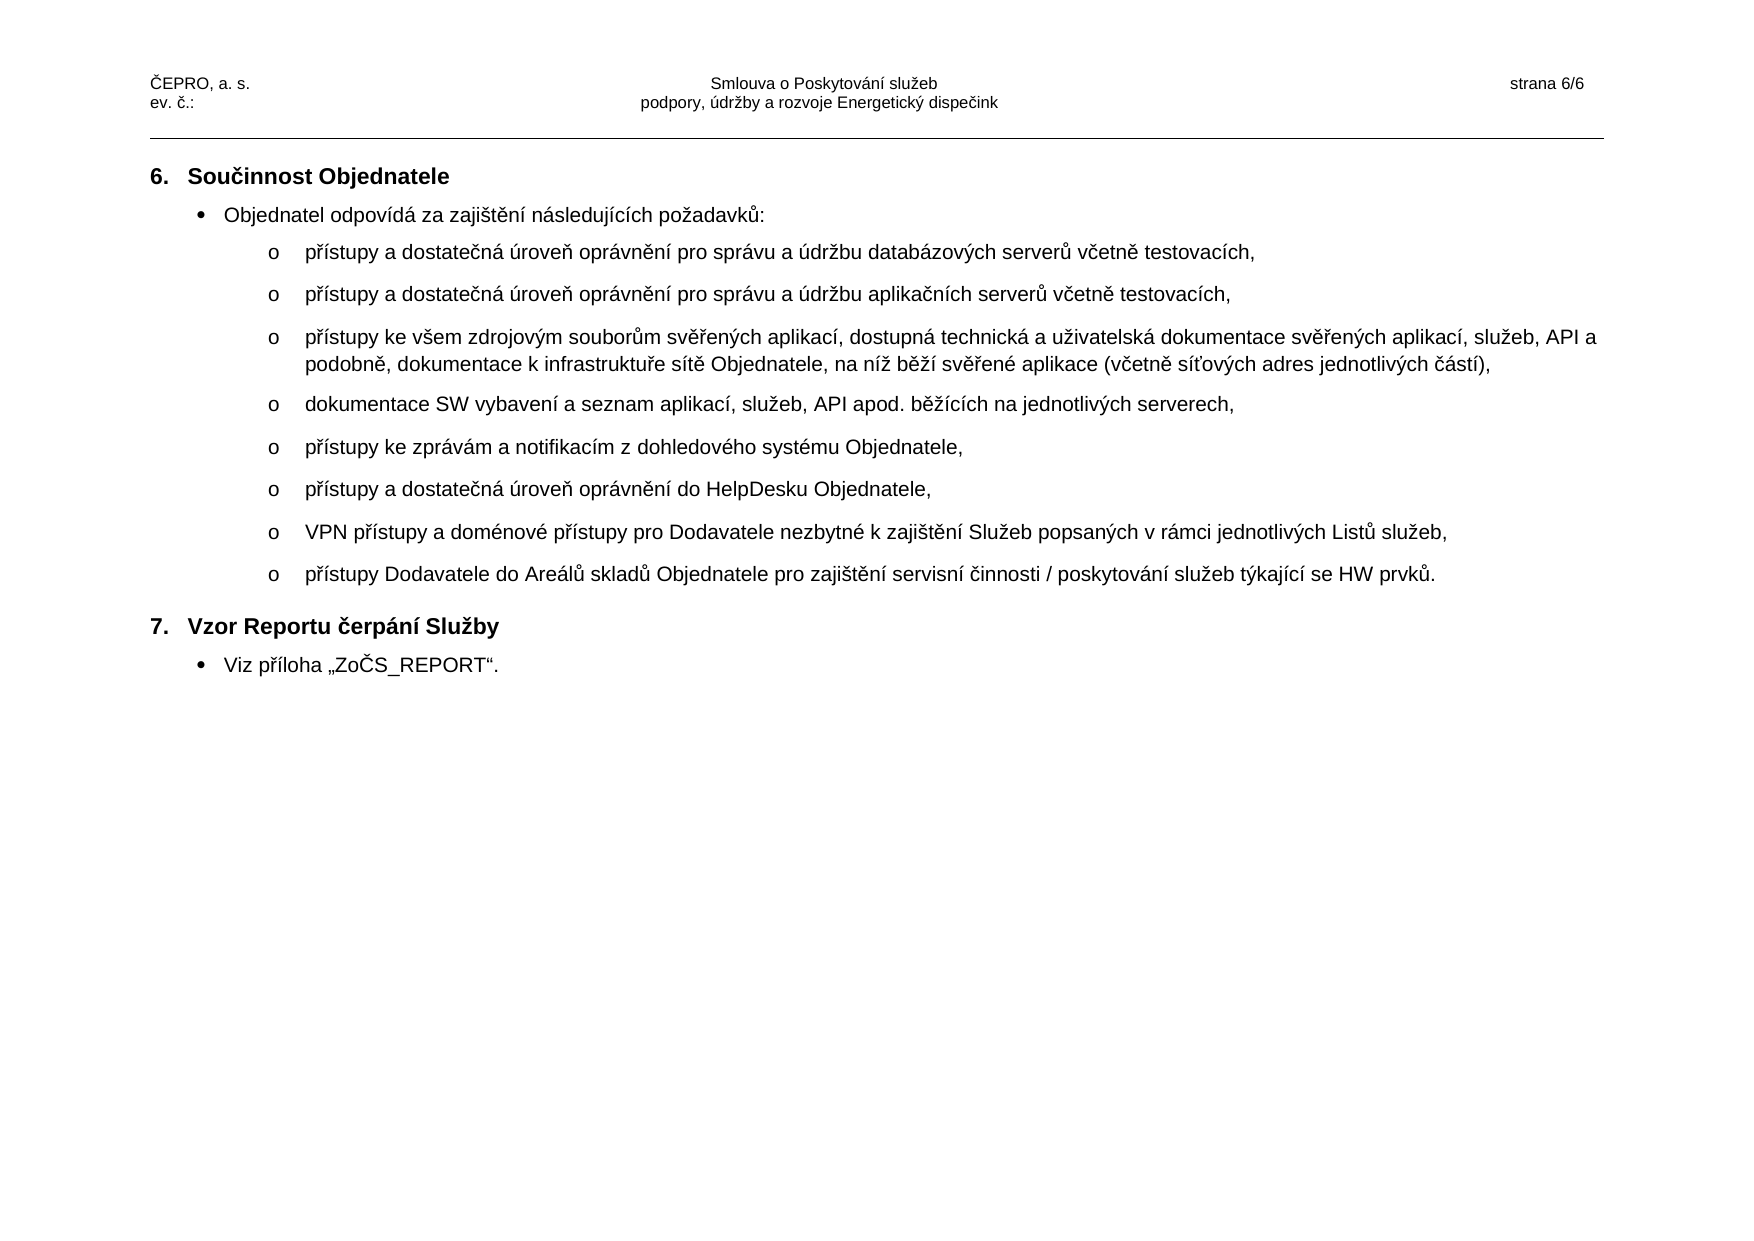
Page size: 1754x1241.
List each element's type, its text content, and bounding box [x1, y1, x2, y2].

list Součinnost Objednatele [150, 163, 1604, 189]
list dokumentace SW vybavení a seznam aplikací, služeb, API apod. běžících na jednotlivých serverech, [267, 392, 1604, 418]
list přístupy Dodavatele do Areálů skladů Objednatele pro zajištění servisní činnosti / poskytování služeb týkající se HW prvků. [267, 562, 1604, 588]
list přístupy a dostatečná úroveň oprávnění do HelpDesku Objednatele, [267, 477, 1604, 503]
list Vzor Reportu čerpání Služby [150, 613, 1604, 639]
list přístupy a dostatečná úroveň oprávnění pro správu a údržbu databázových serverů včetně testovacích, [267, 239, 1604, 265]
list přístupy ke zprávám a notifikacím z dohledového systému Objednatele, [267, 434, 1604, 460]
list Viz příloha „ZoČS_REPORT“. [197, 652, 1604, 677]
list přístupy ke všem zdrojovým souborům svěřených aplikací, dostupná technická a uživatelská dokumentace svěřených aplikací, služeb, API a podobně, dokumentace k infrastruktuře sítě Objednatele, na níž běží svěřené aplikace (včetně síťových adres jednotlivých částí), [267, 324, 1604, 375]
list Objednatel odpovídá za zajištění následujících požadavků: [197, 202, 1604, 227]
list VPN přístupy a doménové přístupy pro Dodavatele nezbytné k zajištění Služeb popsaných v rámci jednotlivých Listů služeb, [267, 519, 1604, 545]
list přístupy a dostatečná úroveň oprávnění pro správu a údržbu aplikačních serverů včetně testovacích, [267, 282, 1604, 308]
